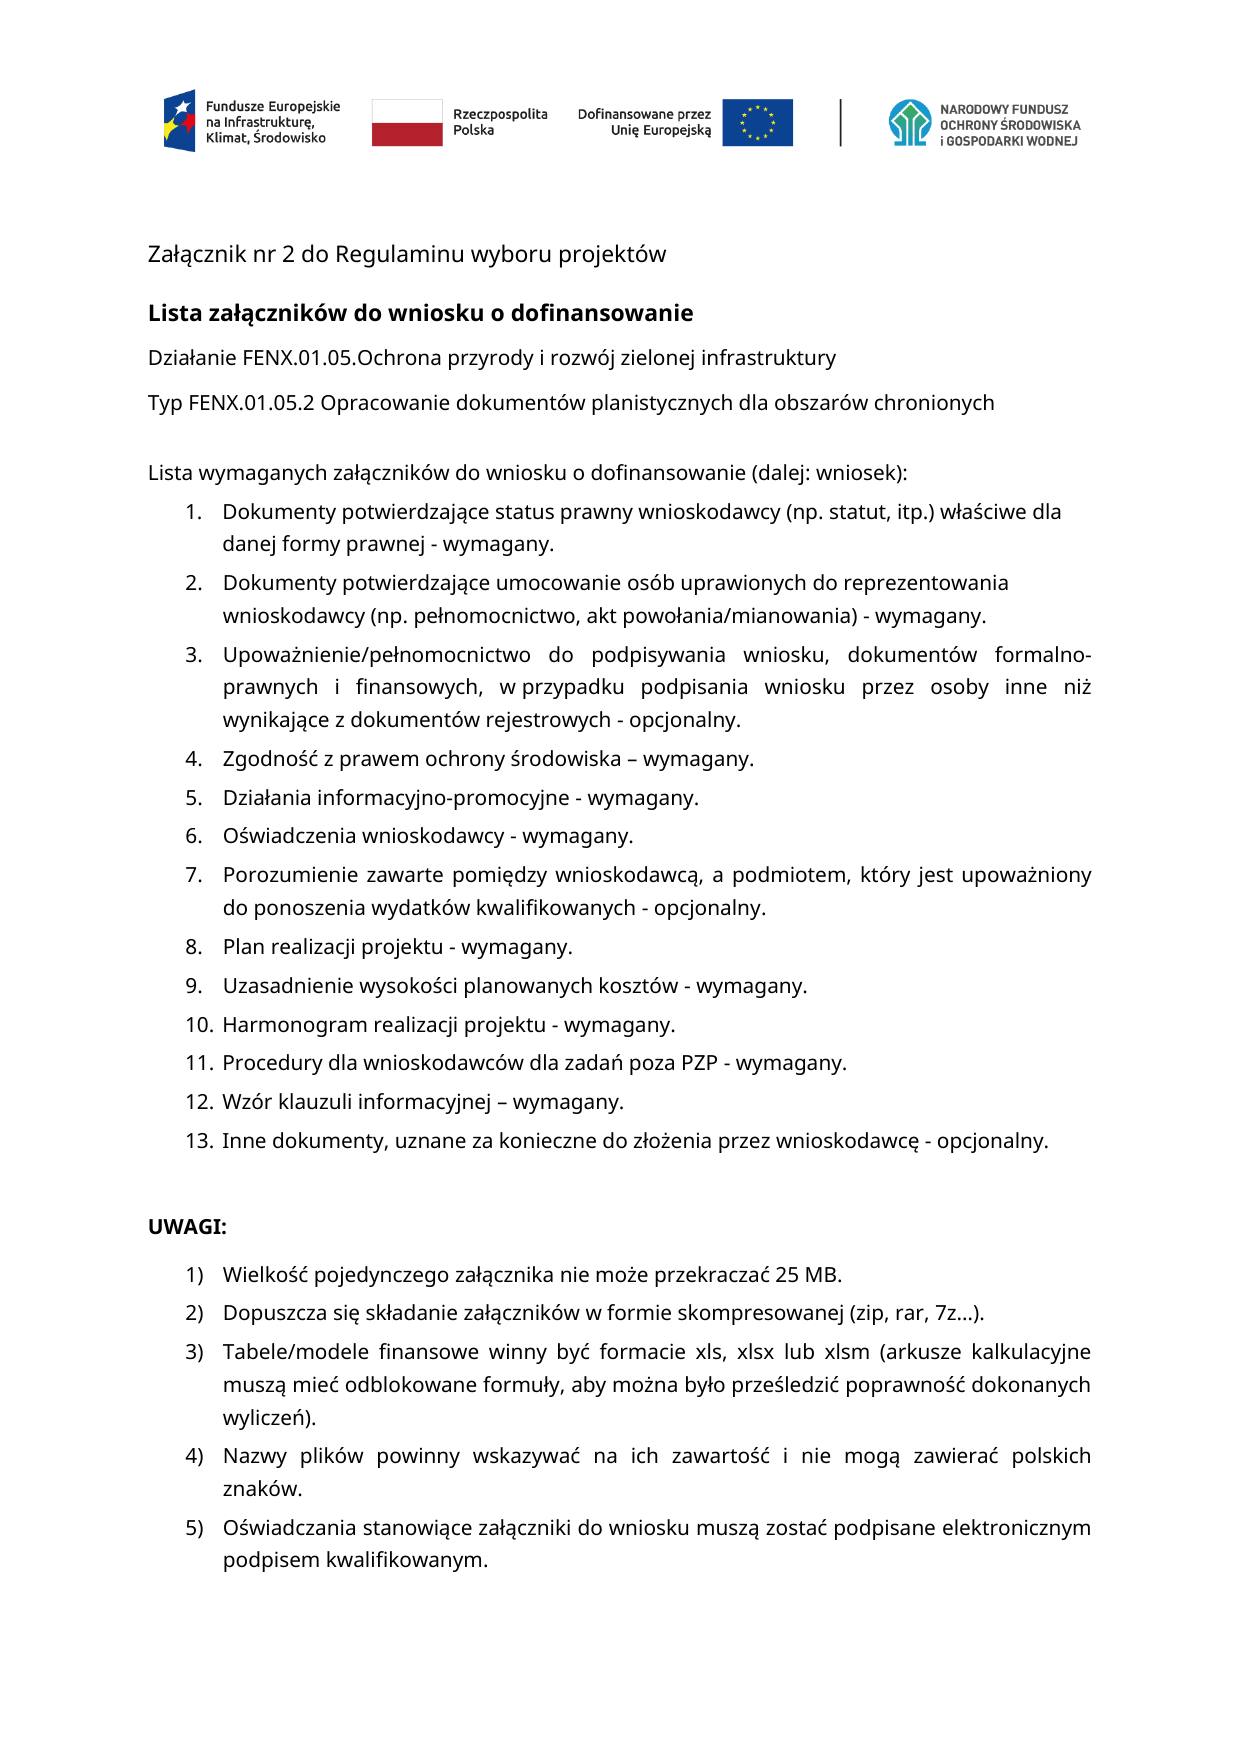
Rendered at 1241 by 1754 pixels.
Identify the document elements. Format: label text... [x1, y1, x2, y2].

list Wielkość pojedynczego załącznika nie może przekraczać 25 MB. [185, 1260, 1093, 1288]
picture [147, 73, 1093, 168]
list Procedury dla wnioskodawców dla zadań poza PZP - wymagany. [185, 1048, 1093, 1077]
list Oświadczania stanowiące załączniki do wniosku muszą zostać podpisane elektronicznym podpisem kwalifikowanym. [185, 1513, 1093, 1574]
subtitle Załącznik nr 2 do Regulaminu wyboru projektów [148, 238, 1093, 269]
list Działania informacyjno-promocyjne - wymagany. [185, 783, 1093, 811]
text Typ FENX.01.05.2 Opracowanie dokumentów planistycznych dla obszarów chronionych [148, 388, 1093, 416]
list Uzasadnienie wysokości planowanych kosztów - wymagany. [185, 971, 1093, 999]
list Upoważnienie/pełnomocnictwo do podpisywania wniosku, dokumentów formalno-prawnych i finansowych, w przypadku podpisania wniosku przez osoby inne niż wynikające z dokumentów rejestrowych - opcjonalny. [185, 640, 1093, 733]
list Harmonogram realizacji projektu - wymagany. [185, 1010, 1093, 1038]
list Inne dokumenty, uznane za konieczne do złożenia przez wnioskodawcę - opcjonalny. [185, 1126, 1093, 1155]
list Tabele/modele finansowe winny być formacie xls, xlsx lub xlsm (arkusze kalkulacyjne muszą mieć odblokowane formuły, aby można było prześledzić poprawność dokonanych wyliczeń). [185, 1337, 1093, 1431]
list Oświadczenia wnioskodawcy - wymagany. [185, 822, 1093, 850]
list Nazwy plików powinny wskazywać na ich zawartość i nie mogą zawierać polskich znaków. [185, 1441, 1093, 1502]
text UWAGI: [148, 1212, 1093, 1241]
list Dokumenty potwierdzające umocowanie osób uprawionych do reprezentowania wnioskodawcy (np. pełnomocnictwo, akt powołania/mianowania) - wymagany. [185, 568, 1093, 629]
list Wzór klauzuli informacyjnej – wymagany. [185, 1087, 1093, 1116]
list Plan realizacji projektu - wymagany. [185, 932, 1093, 960]
list Dokumenty potwierdzające status prawny wnioskodawcy (np. statut, itp.) właściwe dla danej formy prawnej - wymagany. [185, 497, 1093, 558]
list Dopuszcza się składanie załączników w formie skompresowanej (zip, rar, 7z…). [185, 1298, 1093, 1327]
text Działanie FENX.01.05.Ochrona przyrody i rozwój zielonej infrastruktury [148, 343, 1093, 371]
list Porozumienie zawarte pomiędzy wnioskodawcą, a podmiotem, który jest upoważniony do ponoszenia wydatków kwalifikowanych - opcjonalny. [185, 861, 1093, 922]
text Lista wymaganych załączników do wniosku o dofinansowanie (dalej: wniosek): [148, 458, 1093, 487]
list Zgodność z prawem ochrony środowiska – wymagany. [185, 744, 1093, 772]
subtitle Lista załączników do wniosku o dofinansowanie [148, 297, 1093, 328]
